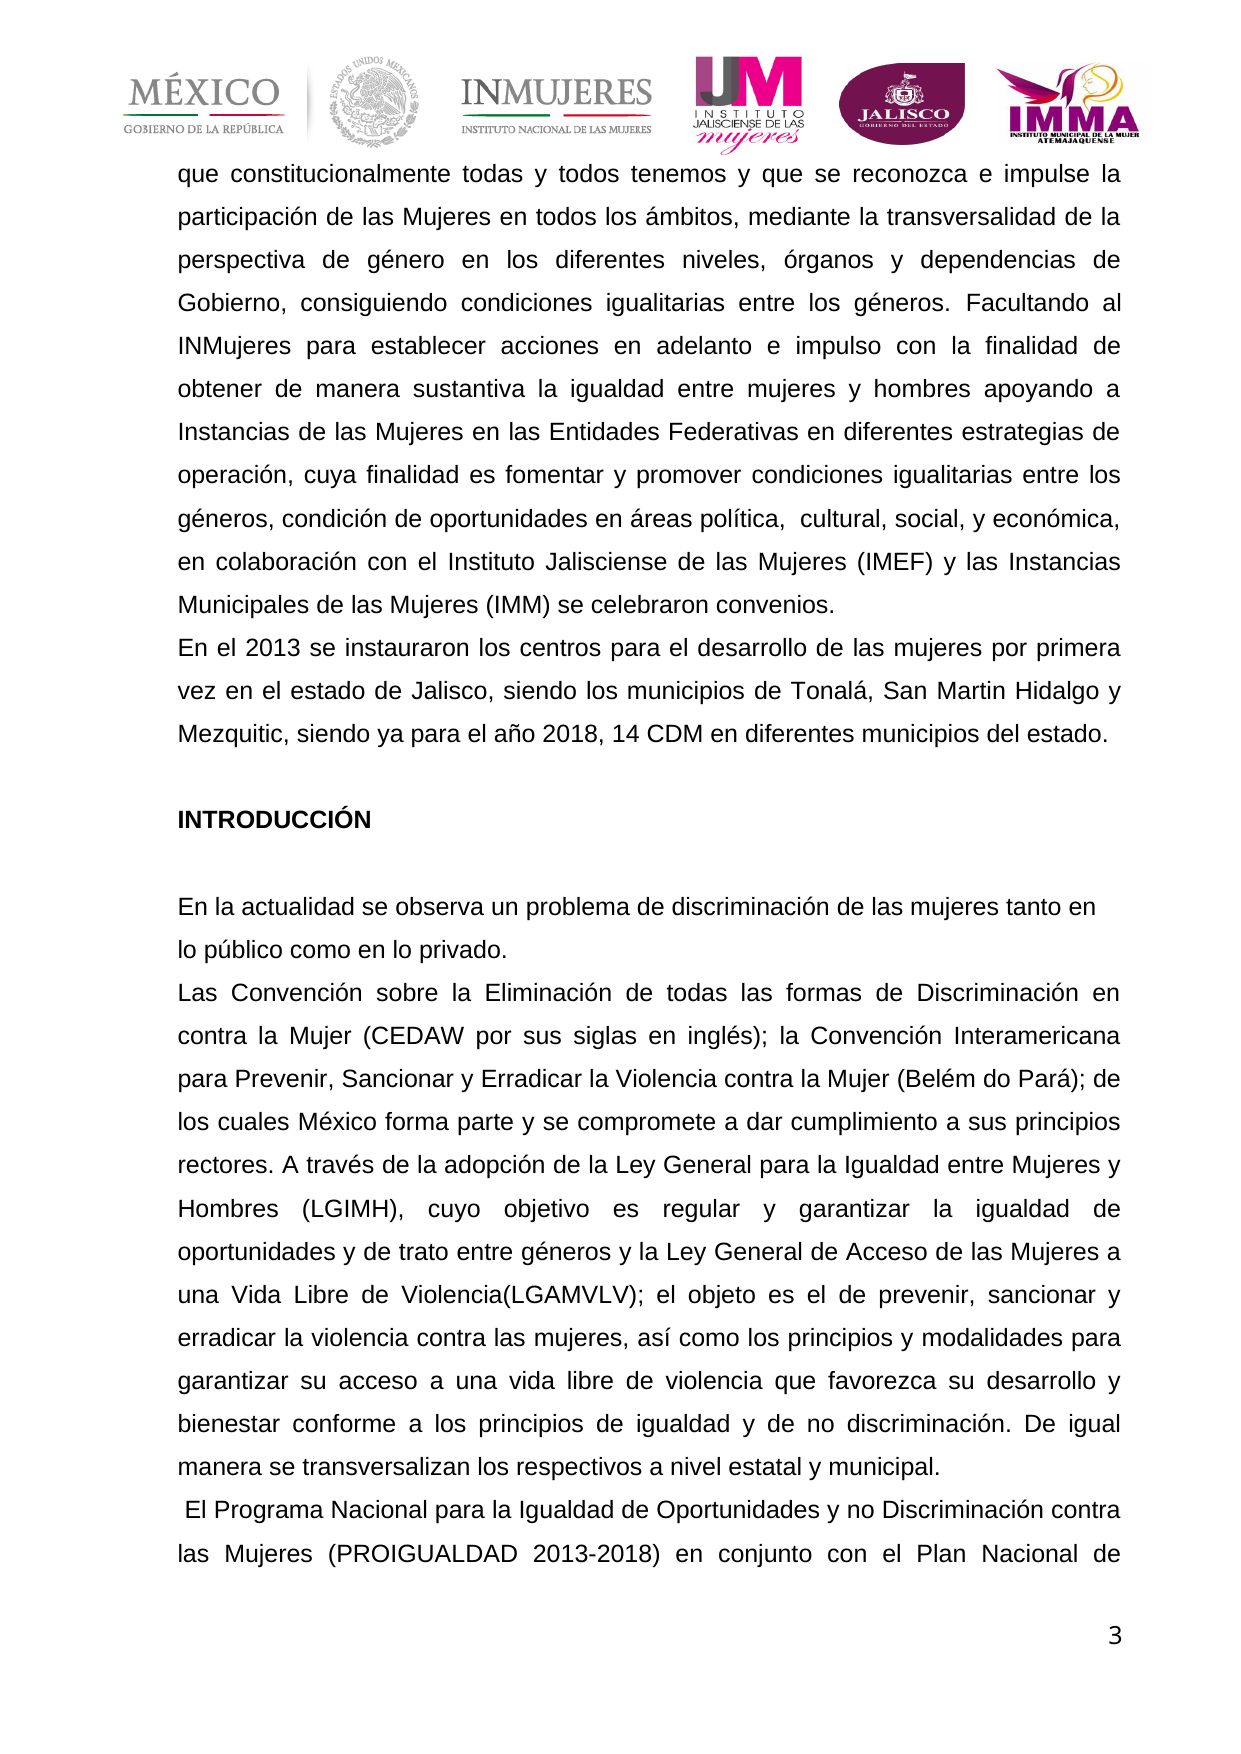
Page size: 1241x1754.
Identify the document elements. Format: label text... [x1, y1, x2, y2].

text En el 2013 se instauraron los centros para el desarrollo de las mujeres por primera vez en el estado de Jalisco, siendo los municipios de Tonalá, San Martin Hidalgo y Mezquitic, siendo ya para el año 2018, 14 CDM en diferentes municipios del estado. [177, 633, 1122, 748]
picture [685, 46, 816, 158]
text INTRODUCCIÓN [177, 806, 1122, 834]
text Las Convención sobre la Eliminación de todas las formas de Discriminación en contra la Mujer (CEDAW por sus siglas en inglés); la Convención Interamericana para Prevenir, Sancionar y Erradicar la Violencia contra la Mujer (Belém do Pará); de los cuales México forma parte y se compromete a dar cumplimiento a sus principios rectores. A través de la adopción de la Ley General para la Igualdad entre Mujeres y Hombres (LGIMH), cuyo objetivo es regular y garantizar la igualdad de oportunidades y de trato entre géneros y la Ley General de Acceso de las Mujeres a una Vida Libre de Violencia(LGAMVLV); el objeto es el de prevenir, sancionar y erradicar la violencia contra las mujeres, así como los principios y modalidades para garantizar su acceso a una vida libre de violencia que favorezca su desarrollo y bienestar conforme a los principios de igualdad y de no discriminación. De igual manera se transversalizan los respectivos a nivel estatal y municipal. [177, 978, 1122, 1481]
picture [996, 62, 1151, 144]
picture [117, 46, 656, 153]
text En la actualidad se observa un problema de discriminación de las mujeres tanto en lo público como en lo privado. [177, 892, 1122, 964]
picture [839, 63, 965, 145]
